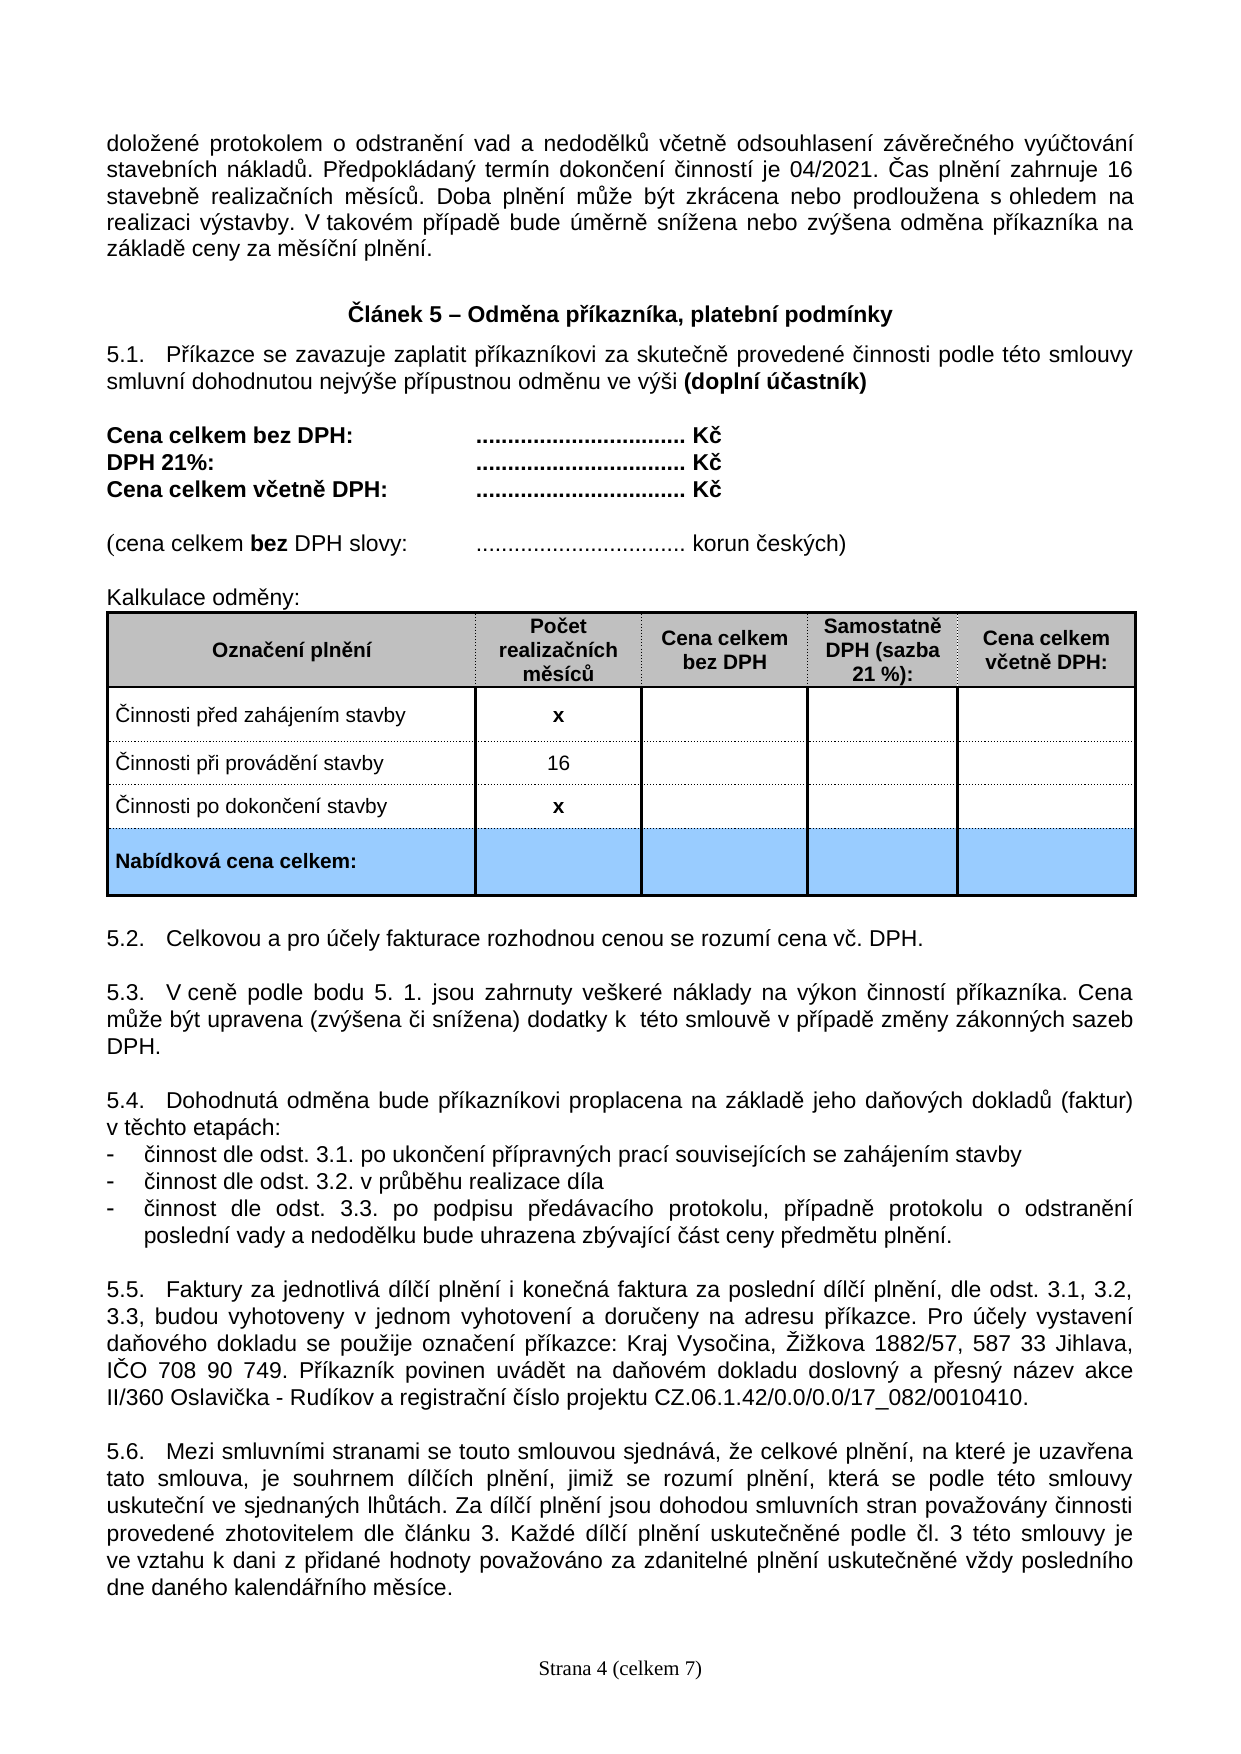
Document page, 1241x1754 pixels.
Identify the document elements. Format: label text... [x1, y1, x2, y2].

table_cell [643, 688, 806, 741]
list činnost dle odst. 3.3. po podpisu předávacího protokolu, případně protokolu o odstranění poslední vady a nedodělku bude uhrazena zbývající část ceny předmětu plnění. [106, 1195, 1134, 1249]
list činnost dle odst. 3.1. po ukončení přípravných prací souvisejících se zahájením stavby [106, 1141, 1134, 1168]
table_cell 16 [477, 741, 640, 784]
table_cell x [477, 784, 640, 827]
text (cena celkem bez DPH slovy: ................................. korun českých) [106, 530, 1134, 557]
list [106, 130, 1134, 262]
table_cell [959, 688, 1134, 741]
text Kalkulace odměny: [106, 584, 1134, 611]
table_header Počet realizačních měsíců [475, 614, 642, 686]
table_header Cena celkem včetně DPH: [958, 614, 1134, 686]
list V ceně podle bodu 5. 1. jsou zahrnuty veškeré náklady na výkon činností příkazníka. Cena může být upravena (zvýšena či snížena) dodatky k této smlouvě v případě změny zákonných sazeb DPH. [106, 978, 1134, 1060]
table_cell [959, 784, 1134, 827]
list Příkazce se zavazuje zaplatit příkazníkovi za skutečně provedené činnosti podle této smlouvy smluvní dohodnutou nejvýše přípustnou odměnu ve výši (doplní účastník) [106, 341, 1134, 395]
table_cell [809, 741, 956, 784]
text Cena celkem bez DPH: ................................. Kč [106, 422, 1134, 449]
table_cell Činnosti před zahájením stavby [109, 688, 474, 741]
table_cell x [477, 688, 640, 741]
list Dohodnutá odměna bude příkazníkovi proplacena na základě jeho daňových dokladů (faktur) v těchto etapách: [106, 1087, 1134, 1141]
table_cell [643, 741, 806, 784]
table_cell [959, 741, 1134, 784]
list Faktury za jednotlivá dílčí plnění i konečná faktura za poslední dílčí plnění, dle odst. 3.1, 3.2, 3.3, budou vyhotoveny v jednom vyhotovení a doručeny na adresu příkazce. Pro účely vystavení daňového dokladu se použije označení příkazce: Kraj Vysočina, Žižkova 1882/57, 587 33 Jihlava, IČO 708 90 749. Příkazník povinen uvádět na daňovém dokladu doslovný a přesný název akce II/360 Oslavička - Rudíkov a registrační číslo projektu CZ.06.1.42/0.0/0.0/17_082/0010410. [106, 1276, 1134, 1411]
table_cell [809, 828, 956, 894]
table_cell [959, 828, 1134, 894]
list Celkovou a pro účely fakturace rozhodnou cenou se rozumí cena vč. DPH. [106, 924, 1134, 951]
table_cell [809, 784, 956, 827]
table_cell Činnosti při provádění stavby [109, 741, 474, 784]
table_cell Činnosti po dokončení stavby [109, 784, 474, 827]
table_header Cena celkem bez DPH [642, 614, 808, 686]
list činnost dle odst. 3.2. v průběhu realizace díla [106, 1168, 1134, 1195]
table_header Označení plnění [109, 614, 475, 686]
table_cell [809, 688, 956, 741]
list Mezi smluvními stranami se touto smlouvou sjednává, že celkové plnění, na které je uzavřena tato smlouva, je souhrnem dílčích plnění, jimiž se rozumí plnění, která se podle této smlouvy uskuteční ve sjednaných lhůtách. Za dílčí plnění jsou dohodou smluvních stran považovány činnosti provedené zhotovitelem dle článku 3. Každé dílčí plnění uskutečněné podle čl. 3 této smlouvy je ve vztahu k dani z přidané hodnoty považováno za zdanitelné plnění uskutečněné vždy posledního dne daného kalendářního měsíce. [106, 1438, 1134, 1601]
table_header Samostatně DPH (sazba 21 %): [808, 614, 957, 686]
text DPH 21%: ................................. Kč [106, 449, 1134, 476]
text Cena celkem včetně DPH: ................................. Kč [106, 476, 1134, 503]
table_cell [643, 784, 806, 827]
text Článek 5 – Odměna příkazníka, platební podmínky [106, 301, 1134, 328]
table_cell [477, 828, 640, 894]
table_cell Nabídková cena celkem: [109, 828, 474, 894]
table_cell [643, 828, 806, 894]
